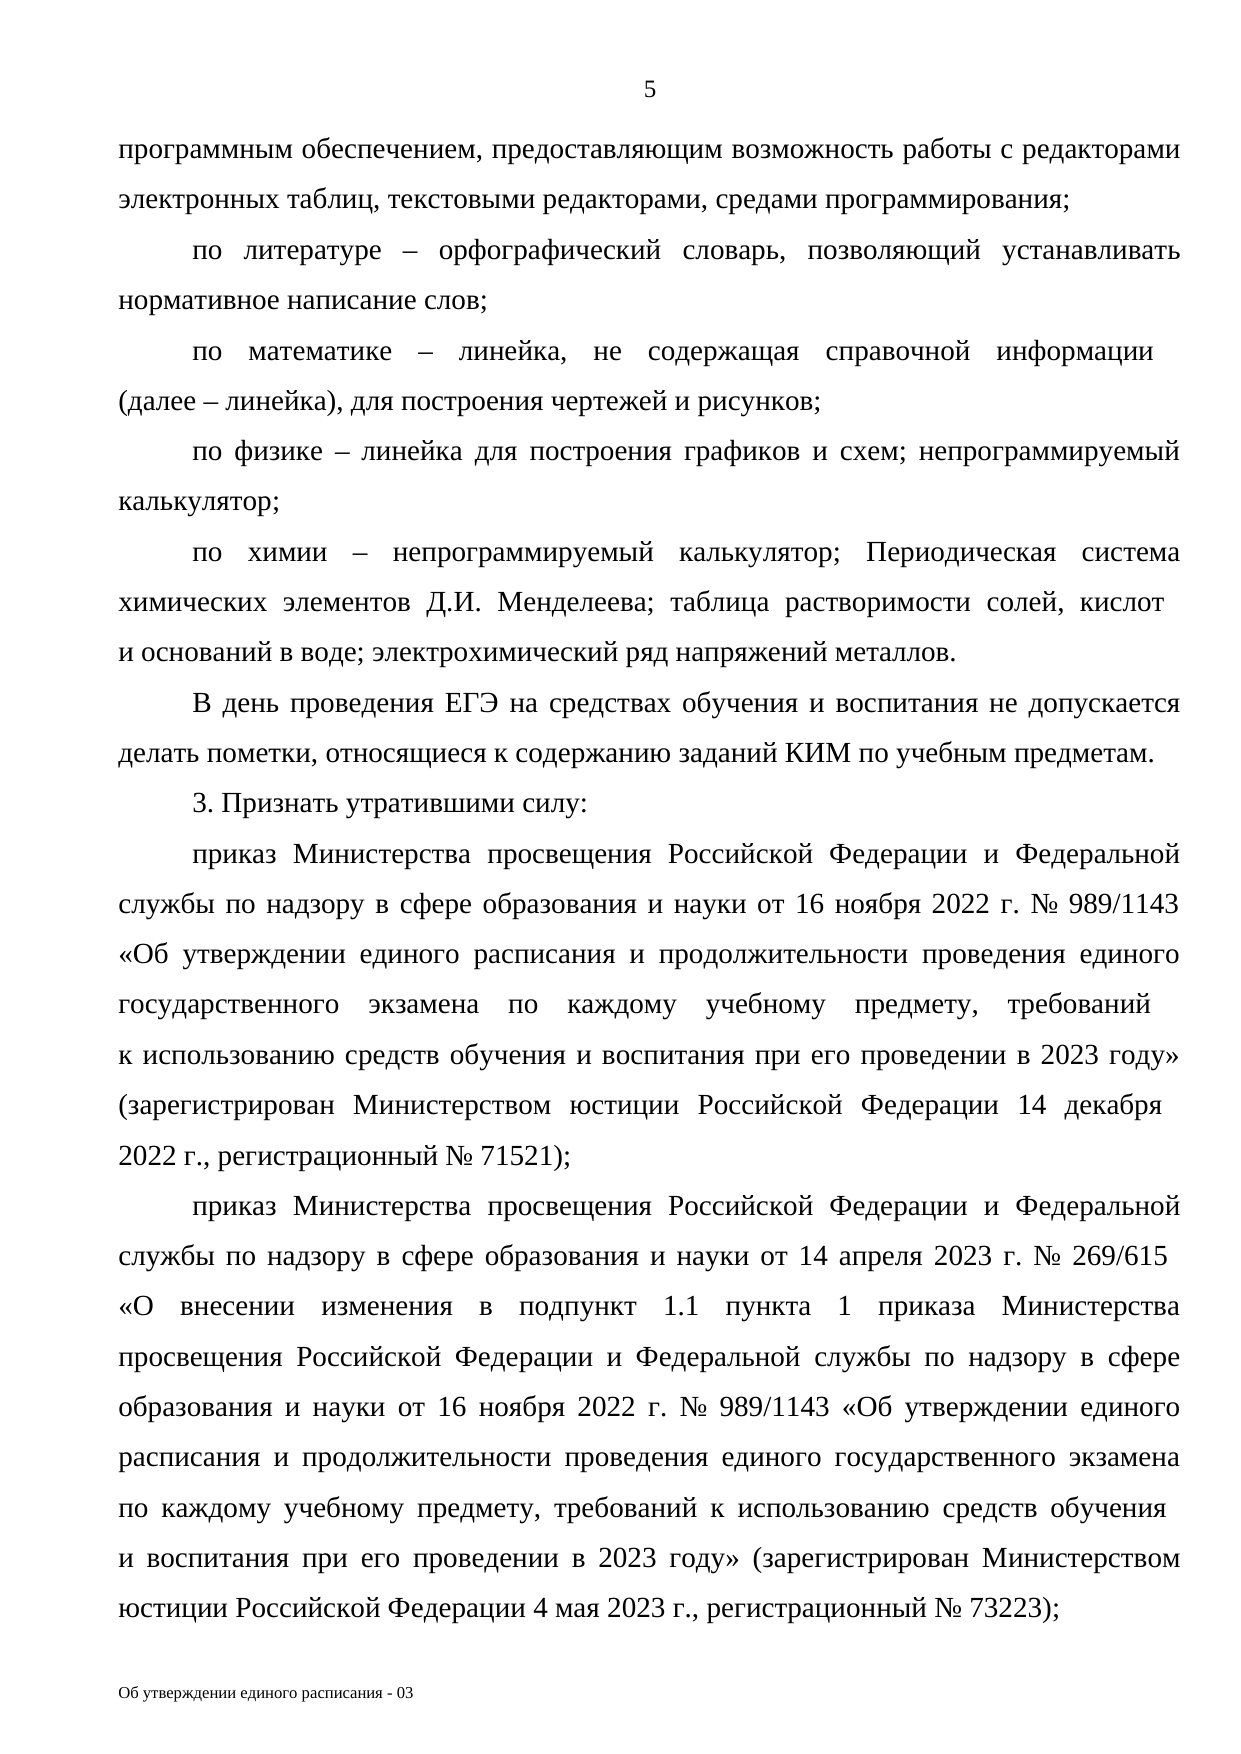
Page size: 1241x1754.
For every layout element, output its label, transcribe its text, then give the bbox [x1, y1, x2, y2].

text 3. Признать утратившими силу: [118, 785, 1181, 819]
text приказ Министерства просвещения Российской Федерации и Федеральной службы по надзору в сфере образования и науки от 14 апреля 2023 г. № 269/615 «О внесении изменения в подпункт 1.1 пункта 1 приказа Министерства просвещения Российской Федерации и Федеральной службы по надзору в сфере образования и науки от 16 ноября 2022 г. № 989/1143 «Об утверждении единого расписания и продолжительности проведения единого государственного экзамена по каждому учебному предмету, требований к использованию средств обучения и воспитания при его проведении в 2023 году» (зарегистрирован Министерством юстиции Российской Федерации 4 мая 2023 г., регистрационный № 73223); [118, 1188, 1181, 1624]
text В день проведения ЕГЭ на средствах обучения и воспитания не допускается делать пометки, относящиеся к содержанию заданий КИМ по учебным предметам. [118, 685, 1181, 769]
text по физике – линейка для построения графиков и схем; непрограммируемый калькулятор; [118, 433, 1181, 517]
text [118, 131, 1181, 215]
text по химии – непрограммируемый калькулятор; Периодическая система химических элементов Д.И. Менделеева; таблица растворимости солей, кислот и оснований в воде; электрохимический ряд напряжений металлов. [118, 534, 1181, 668]
text приказ Министерства просвещения Российской Федерации и Федеральной службы по надзору в сфере образования и науки от 16 ноября 2022 г. № 989/1143 «Об утверждении единого расписания и продолжительности проведения единого государственного экзамена по каждому учебному предмету, требований к использованию средств обучения и воспитания при его проведении в 2023 году» (зарегистрирован Министерством юстиции Российской Федерации 14 декабря 2022 г., регистрационный № 71521); [118, 836, 1181, 1171]
text по математике – линейка, не содержащая справочной информации (далее – линейка), для построения чертежей и рисунков; [118, 333, 1181, 416]
text по литературе – орфографический словарь, позволяющий устанавливать нормативное написание слов; [118, 232, 1181, 316]
